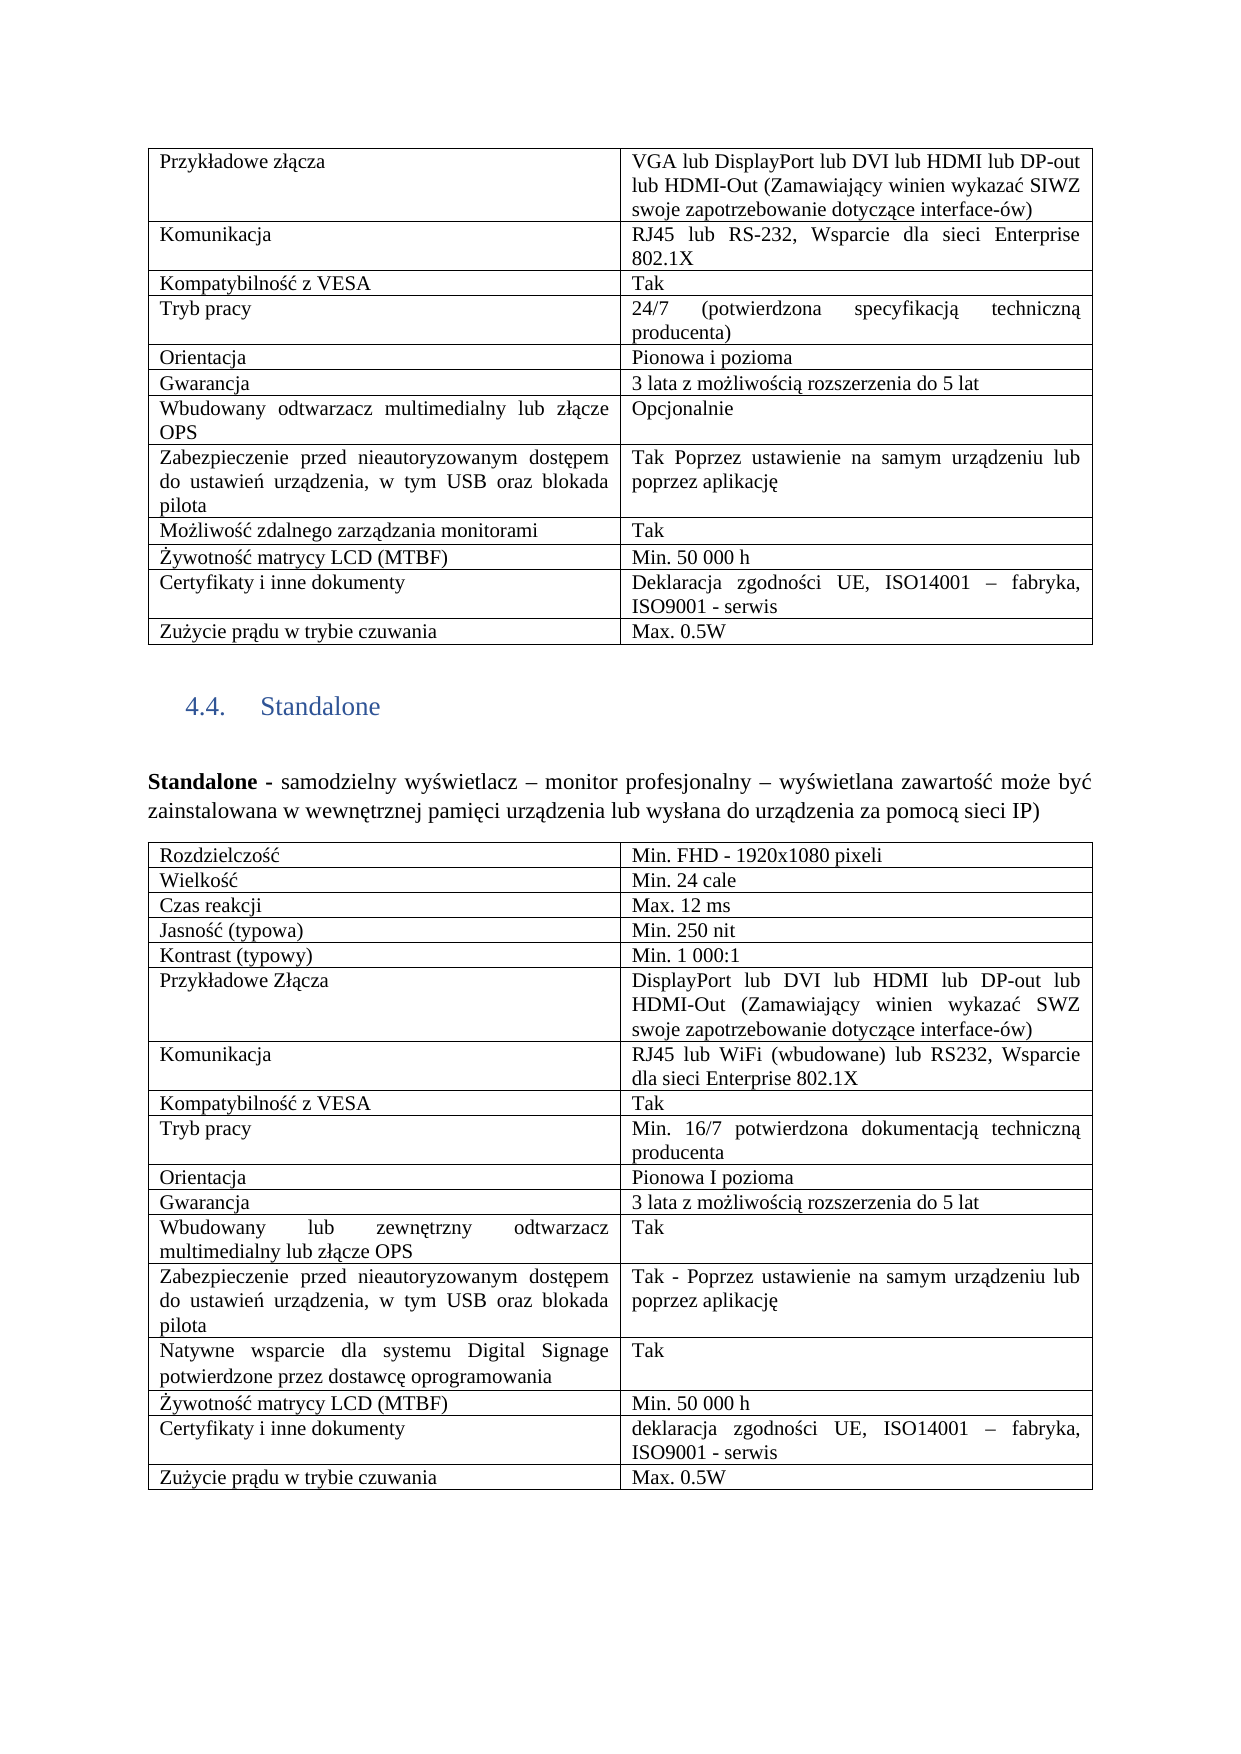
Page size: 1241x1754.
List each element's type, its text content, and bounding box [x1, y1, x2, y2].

table_cell Zużycie prądu w trybie czuwania [149, 1465, 620, 1489]
table_cell Tak [621, 1091, 1092, 1115]
table_cell Max. 12 ms [621, 893, 1092, 917]
subtitle Standalone [185, 689, 1093, 721]
table_cell Certyfikaty i inne dokumenty [149, 570, 620, 618]
table_cell Wbudowany lub zewnętrzny odtwarzacz multimedialny lub złącze OPS [149, 1215, 620, 1263]
table_cell Min. 50 000 h [621, 545, 1092, 569]
table_cell RJ45 lub WiFi (wbudowane) lub RS232, Wsparcie dla sieci Enterprise 802.1X [621, 1042, 1092, 1090]
table_cell Min. 16/7 potwierdzona dokumentacją techniczną producenta [621, 1116, 1092, 1164]
table_cell Gwarancja [149, 1190, 620, 1214]
table_cell Gwarancja [149, 370, 620, 394]
table_cell Żywotność matrycy LCD (MTBF) [149, 1391, 620, 1415]
table_cell Wbudowany odtwarzacz multimedialny lub złącze OPS [149, 396, 620, 444]
table_cell Przykładowe Złącza [149, 968, 620, 1041]
table_cell Przykładowe złącza [149, 149, 620, 221]
table_cell DisplayPort lub DVI lub HDMI lub DP-out lub HDMI-Out (Zamawiający winien wykazać SWZ swoje zapotrzebowanie dotyczące interface-ów) [621, 968, 1092, 1041]
table_cell 24/7 (potwierdzona specyfikacją techniczną producenta) [621, 296, 1092, 344]
table_cell VGA lub DisplayPort lub DVI lub HDMI lub DP-out lub HDMI-Out (Zamawiający winien wykazać SIWZ swoje zapotrzebowanie dotyczące interface-ów) [621, 149, 1092, 221]
table_cell Orientacja [149, 1165, 620, 1189]
table_cell Certyfikaty i inne dokumenty [149, 1416, 620, 1464]
table_cell Komunikacja [149, 1042, 620, 1090]
table_cell Min. 1 000:1 [621, 943, 1092, 967]
table_cell Możliwość zdalnego zarządzania monitorami [149, 518, 620, 544]
table_cell Orientacja [149, 345, 620, 369]
table_cell Min. 24 cale [621, 868, 1092, 892]
table_header Min. FHD - 1920x1080 pixeli [621, 843, 1092, 867]
table_cell Deklaracja zgodności UE, ISO14001 – fabryka, ISO9001 - serwis [621, 570, 1092, 618]
table_cell Tak Poprzez ustawienie na samym urządzeniu lub poprzez aplikację [621, 445, 1092, 517]
table_cell Wielkość [149, 868, 620, 892]
table_cell Komunikacja [149, 222, 620, 270]
text Standalone - samodzielny wyświetlacz – monitor profesjonalny – wyświetlana zawartość może być zainstalowana w wewnętrznej pamięci urządzenia lub wysłana do urządzenia za pomocą sieci IP) [148, 768, 1093, 823]
table_cell Min. 50 000 h [621, 1391, 1092, 1415]
table_cell Max. 0.5W [621, 1465, 1092, 1489]
table_cell RJ45 lub RS-232, Wsparcie dla sieci Enterprise 802.1X [621, 222, 1092, 270]
table_cell Czas reakcji [149, 893, 620, 917]
table_cell Zabezpieczenie przed nieautoryzowanym dostępem do ustawień urządzenia, w tym USB oraz blokada pilota [149, 1264, 620, 1337]
table_cell Tryb pracy [149, 1116, 620, 1164]
table_cell Zabezpieczenie przed nieautoryzowanym dostępem do ustawień urządzenia, w tym USB oraz blokada pilota [149, 445, 620, 517]
table_cell Tak [621, 1215, 1092, 1263]
table_cell Natywne wsparcie dla systemu Digital Signage potwierdzone przez dostawcę oprogramowania [149, 1338, 620, 1390]
table_cell Min. 250 nit [621, 918, 1092, 942]
table_cell Kompatybilność z VESA [149, 1091, 620, 1115]
table_header Rozdzielczość [149, 843, 620, 867]
table_cell Pionowa I pozioma [621, 1165, 1092, 1189]
table_cell Kompatybilność z VESA [149, 271, 620, 295]
table_cell Kontrast (typowy) [149, 943, 620, 967]
table_cell Tak [621, 271, 1092, 295]
table_cell Tak [621, 1338, 1092, 1390]
table_cell Tak [621, 518, 1092, 544]
table_cell Zużycie prądu w trybie czuwania [149, 619, 620, 643]
table_cell Max. 0.5W [621, 619, 1092, 643]
table_cell Opcjonalnie [621, 396, 1092, 444]
table_cell Tryb pracy [149, 296, 620, 344]
table_cell Jasność (typowa) [149, 918, 620, 942]
table_cell deklaracja zgodności UE, ISO14001 – fabryka, ISO9001 - serwis [621, 1416, 1092, 1464]
table_cell Tak - Poprzez ustawienie na samym urządzeniu lub poprzez aplikację [621, 1264, 1092, 1337]
table_cell Żywotność matrycy LCD (MTBF) [149, 545, 620, 569]
table_cell Pionowa i pozioma [621, 345, 1092, 369]
table_cell 3 lata z możliwością rozszerzenia do 5 lat [621, 370, 1092, 394]
table_cell 3 lata z możliwością rozszerzenia do 5 lat [621, 1190, 1092, 1214]
